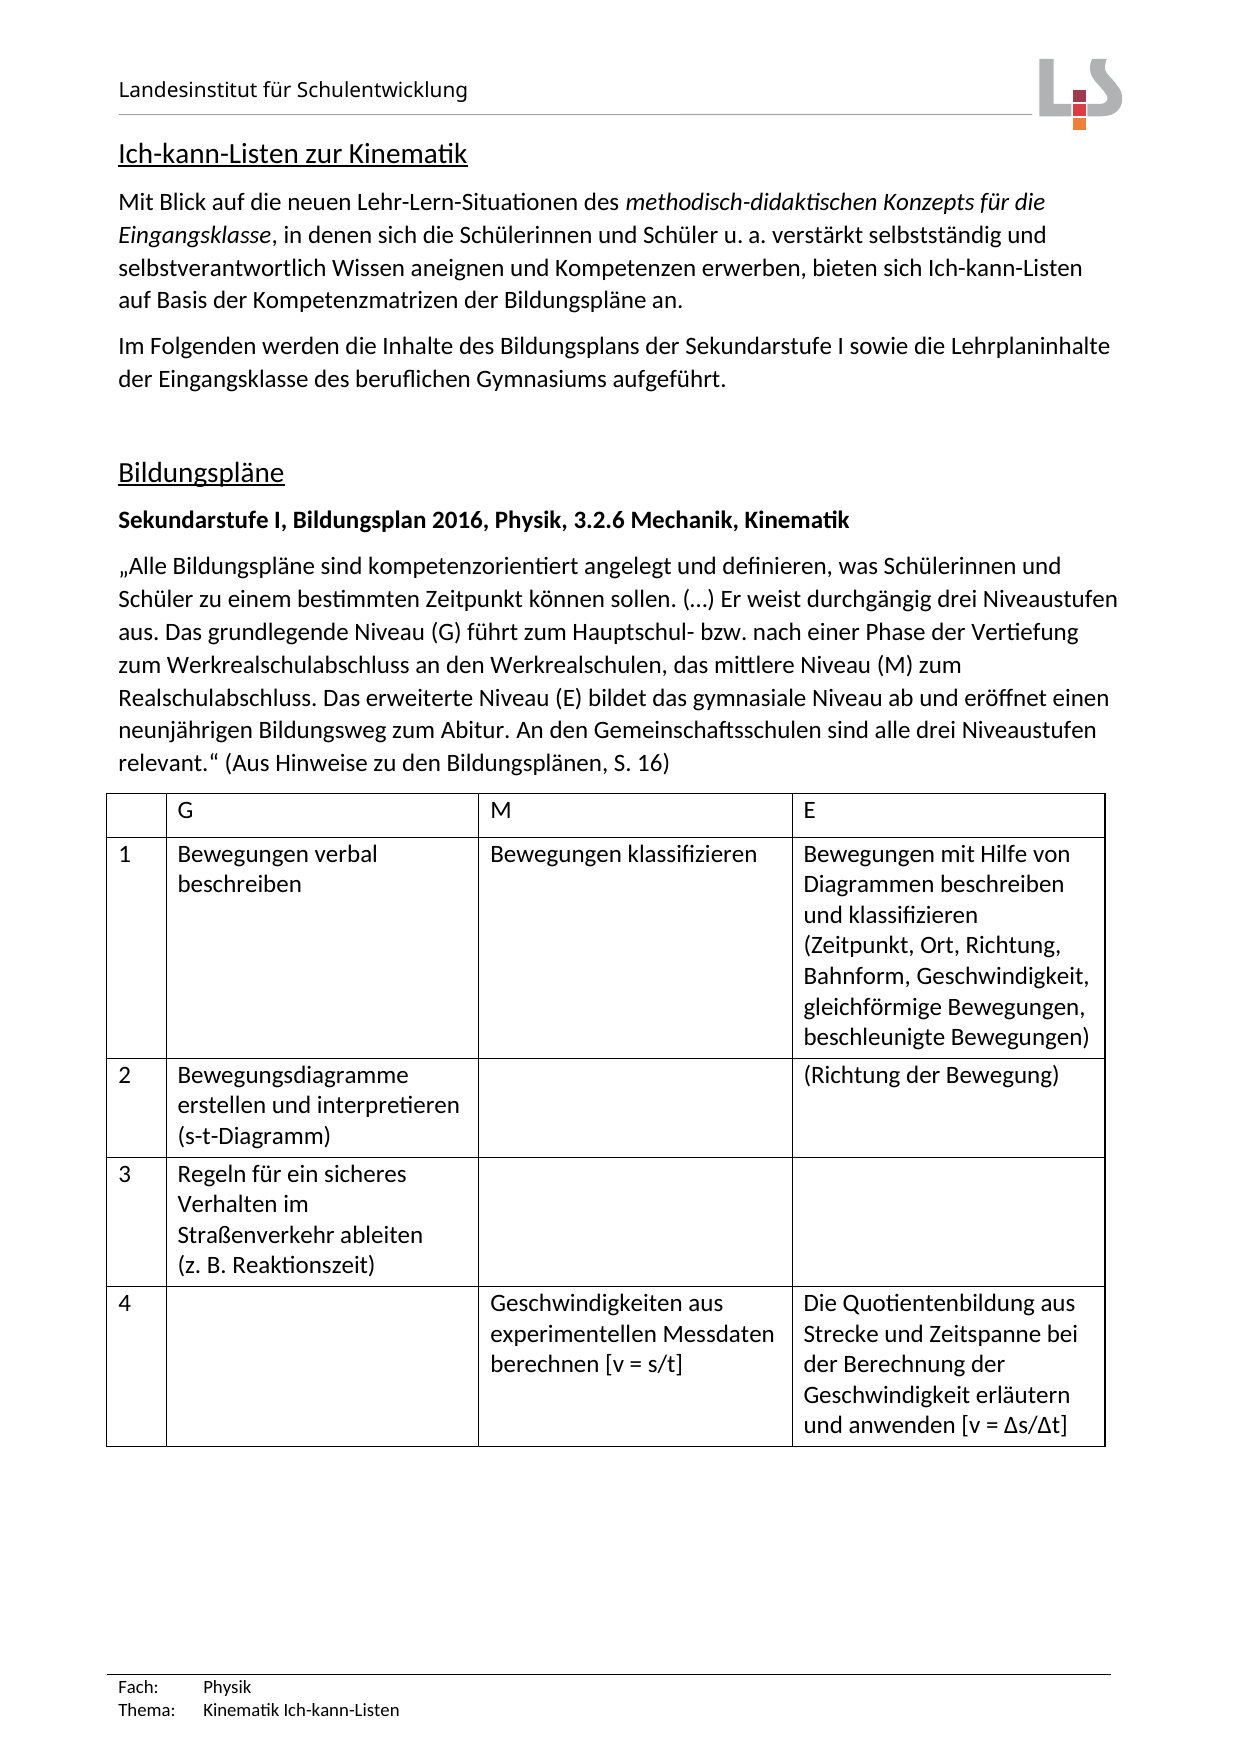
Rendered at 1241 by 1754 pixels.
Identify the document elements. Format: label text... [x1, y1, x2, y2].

table_cell 3 [107, 1158, 166, 1286]
table_header E [793, 794, 1104, 837]
table_cell [793, 1158, 1104, 1286]
table_cell Bewegungen klassifizieren [479, 838, 792, 1058]
table_cell Geschwindigkeiten aus experimentellen Messdaten berechnen [v = s/t] [479, 1287, 792, 1446]
table_cell Bewegungen mit Hilfe von Diagrammen beschreiben und klassifizieren (Zeitpunkt, Ort, Richtung, Bahnform, Geschwindigkeit, gleichförmige Bewegungen, beschleunigte Bewegungen) [793, 838, 1104, 1058]
table_cell 1 [107, 838, 166, 1058]
table_cell [167, 1287, 478, 1446]
subtitle Sekundarstufe I, Bildungsplan 2016, Physik, 3.2.6 Mechanik, Kinematik [118, 505, 1122, 535]
table_cell Bewegungen verbal beschreiben [167, 838, 478, 1058]
table_cell Die Quotientenbildung aus Strecke und Zeitspanne bei der Berechnung der Geschwindigkeit erläutern und anwenden [v = Δs/Δt] [793, 1287, 1104, 1446]
text „Alle Bildungspläne sind kompetenzorientiert angelegt und definieren, was Schülerinnen und Schüler zu einem bestimmten Zeitpunkt können sollen. (…) Er weist durchgängig drei Niveaustufen aus. Das grundlegende Niveau (G) führt zum Hauptschul- bzw. nach einer Phase der Vertiefung zum Werkrealschulabschluss an den Werkrealschulen, das mittlere Niveau (M) zum Realschulabschluss. Das erweiterte Niveau (E) bildet das gymnasiale Niveau ab und eröffnet einen neunjährigen Bildungsweg zum Abitur. An den Gemeinschaftsschulen sind alle drei Niveaustufen relevant.“ (Aus Hinweise zu den Bildungsplänen, S. 16) [118, 550, 1122, 778]
table_header [107, 794, 166, 837]
subtitle Bildungspläne [118, 454, 1122, 489]
table_header M [479, 794, 792, 837]
table_header G [167, 794, 478, 837]
table_cell 2 [107, 1059, 166, 1157]
table_cell [479, 1059, 792, 1157]
table_cell Bewegungsdiagramme erstellen und interpretieren (s-t-Diagramm) [167, 1059, 478, 1157]
table_cell Regeln für ein sicheres Verhalten im Straßenverkehr ableiten (z. B. Reaktionszeit) [167, 1158, 478, 1286]
subtitle Ich-kann-Listen zur Kinematik [118, 135, 1122, 171]
table_cell 4 [107, 1287, 166, 1446]
text Mit Blick auf die neuen Lehr-Lern-Situationen des methodisch-didaktischen Konzepts für die Eingangsklasse, in denen sich die Schülerinnen und Schüler u. a. verstärkt selbstständig und selbstverantwortlich Wissen aneignen und Kompetenzen erwerben, bieten sich Ich-kann-Listen auf Basis der Kompetenzmatrizen der Bildungspläne an. [118, 186, 1122, 315]
table_cell [479, 1158, 792, 1286]
table_cell (Richtung der Bewegung) [793, 1059, 1104, 1157]
text Im Folgenden werden die Inhalte des Bildungsplans der Sekundarstufe I sowie die Lehrplaninhalte der Eingangsklasse des beruflichen Gymnasiums aufgeführt. [118, 330, 1122, 393]
